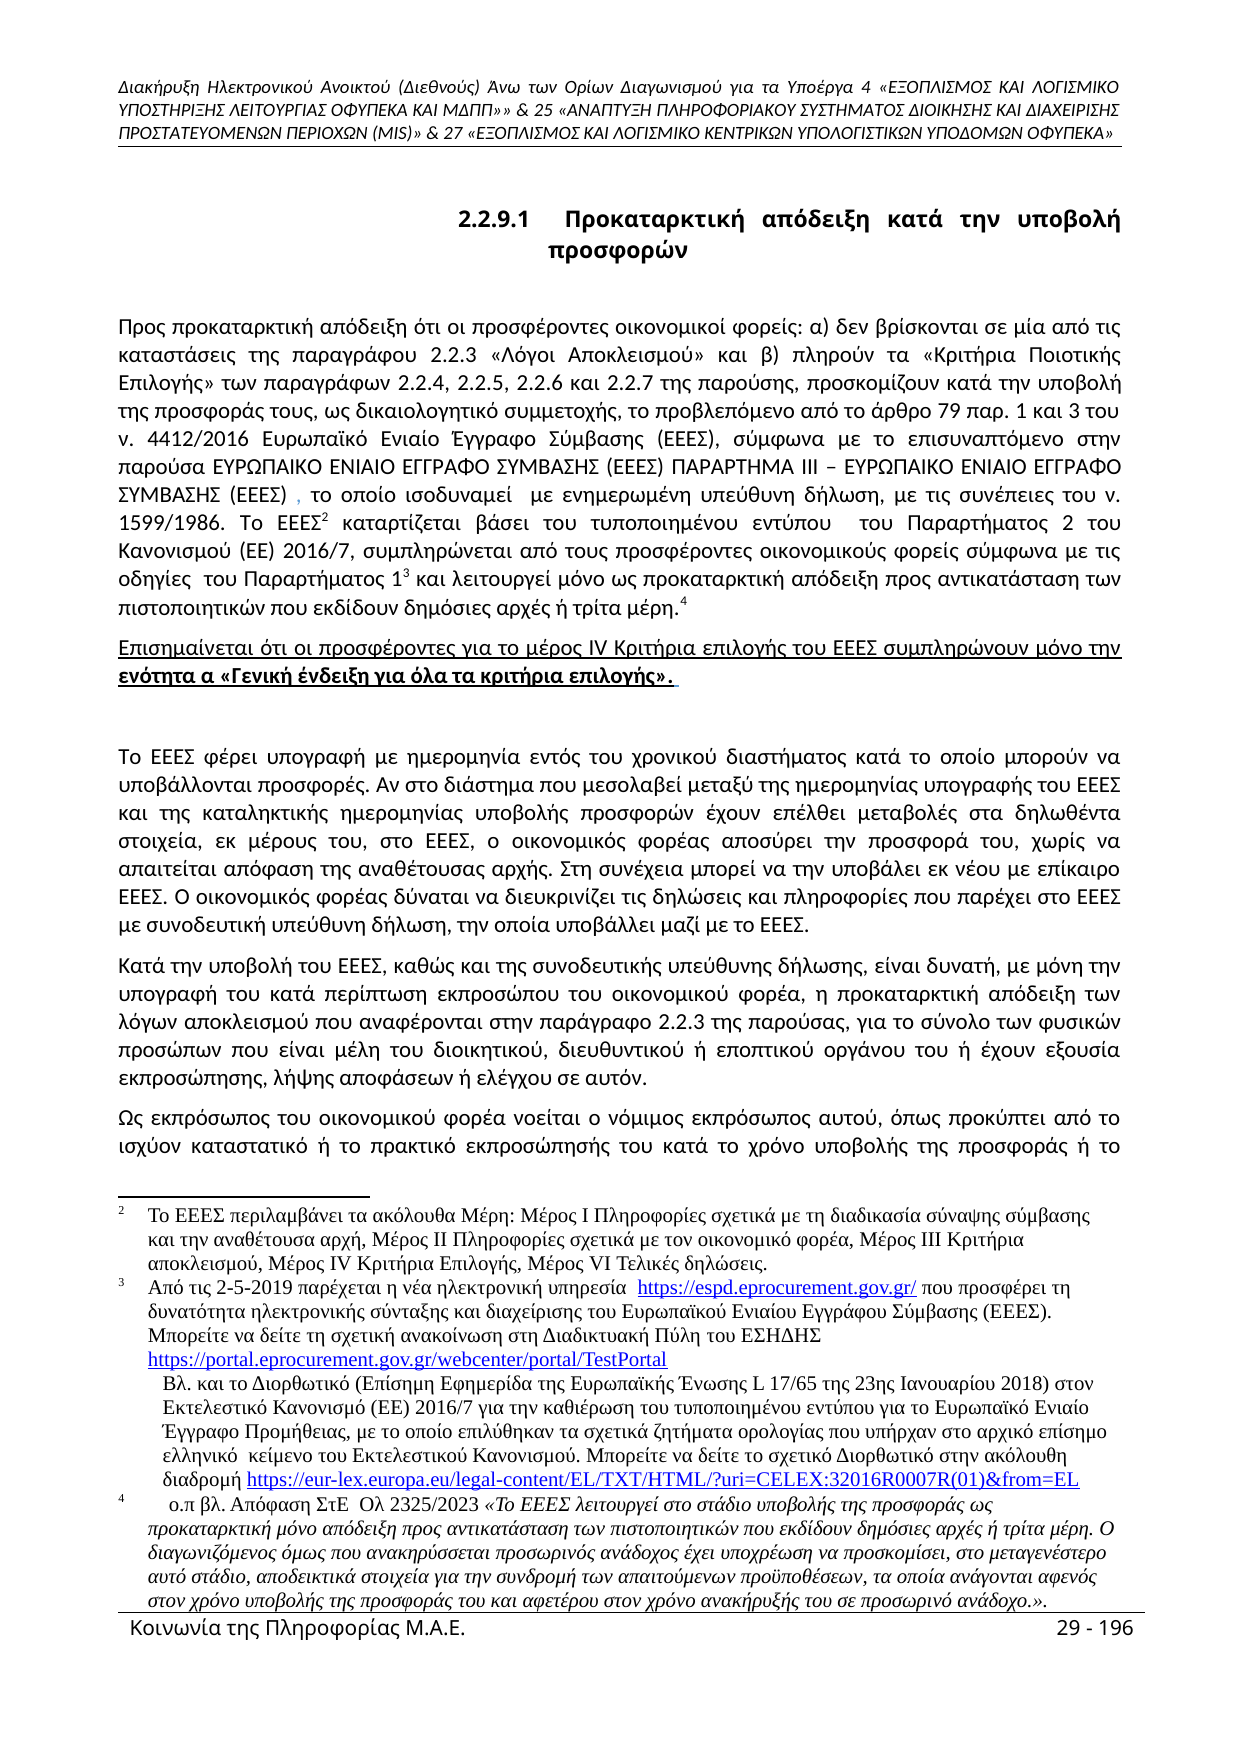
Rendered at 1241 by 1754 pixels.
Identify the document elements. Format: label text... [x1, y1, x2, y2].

text Κατά την υποβολή του ΕΕΕΣ, καθώς και της συνοδευτικής υπεύθυνης δήλωσης, είναι δυνατή, με μόνη την υπογραφή του κατά περίπτωση εκπροσώπου του οικονομικού φορέα, η προκαταρκτική απόδειξη των λόγων αποκλεισμού που αναφέρονται στην παράγραφο 2.2.3 της παρούσας, για το σύνολο των φυσικών προσώπων που είναι μέλη του διοικητικού, διευθυντικού ή εποπτικού οργάνου του ή έχουν εξουσία εκπροσώπησης, λήψης αποφάσεων ή ελέγχου σε αυτόν. [118, 951, 1122, 1091]
text Προς προκαταρκτική απόδειξη ότι οι προσφέροντες οικονομικοί φορείς: α) δεν βρίσκονται σε μία από τις καταστάσεις της παραγράφου 2.2.3 «Λόγοι Αποκλεισμού» και β) πληρούν τα «Κριτήρια Ποιοτικής Επιλογής» των παραγράφων 2.2.4, 2.2.5, 2.2.6 και 2.2.7 της παρούσης, προσκομίζουν κατά την υποβολή της προσφοράς τους, ως δικαιολογητικό συμμετοχής, το προβλεπόμενο από το άρθρο 79 παρ. 1 και 3 του ν. 4412/2016 Ευρωπαϊκό Ενιαίο Έγγραφο Σύμβασης (ΕΕΕΣ), σύμφωνα με το επισυναπτόμενο στην παρούσα ΕΥΡΩΠΑΙΚΟ ΕΝΙΑΙΟ ΕΓΓΡΑΦΟ ΣΥΜΒΑΣΗΣ (ΕΕΕΣ) ΠΑΡΑΡΤΗΜΑ ΙΙI – ΕΥΡΩΠΑΙΚΟ ΕΝΙΑΙΟ ΕΓΓΡΑΦΟ ΣΥΜΒΑΣΗΣ (ΕΕΕΣ) , το οποίο ισοδυναμεί με ενημερωμένη υπεύθυνη δήλωση, με τις συνέπειες του ν. 1599/1986. Το ΕΕΕΣ καταρτίζεται βάσει του τυποποιημένου εντύπου του Παραρτήματος 2 του Κανονισμού (ΕΕ) 2016/7, συμπληρώνεται από τους προσφέροντες οικονομικούς φορείς σύμφωνα με τις οδηγίες του Παραρτήματος 1 και λειτουργεί μόνο ως προκαταρκτική απόδειξη προς αντικατάσταση των πιστοποιητικών που εκδίδουν δημόσιες αρχές ή τρίτα μέρη. [118, 312, 1122, 621]
text Το ΕΕΕΣ φέρει υπογραφή με ημερομηνία εντός του χρονικού διαστήματος κατά το οποίο μπορούν να υποβάλλονται προσφορές. Αν στο διάστημα που μεσολαβεί μεταξύ της ημερομηνίας υπογραφής του ΕΕΕΣ και της καταληκτικής ημερομηνίας υποβολής προσφορών έχουν επέλθει μεταβολές στα δηλωθέντα στοιχεία, εκ μέρους του, στο ΕΕΕΣ, ο οικονομικός φορέας αποσύρει την προσφορά του, χωρίς να απαιτείται απόφαση της αναθέτουσας αρχής. Στη συνέχεια μπορεί να την υποβάλει εκ νέου με επίκαιρο ΕΕΕΣ. Ο οικονομικός φορέας δύναται να διευκρινίζει τις δηλώσεις και πληροφορίες που παρέχει στο ΕΕΕΣ με συνοδευτική υπεύθυνη δήλωση, την οποία υποβάλλει μαζί με το ΕΕΕΣ. [118, 742, 1122, 938]
subtitle Προκαταρκτική απόδειξη κατά την υποβολή προσφορών [458, 203, 1122, 266]
text Επισημαίνεται ότι οι προσφέροντες για το μέρος IV Κριτήρια επιλογής του ΕΕΕΣ συμπληρώνουν μόνο την ενότητα α «Γενική ένδειξη για όλα τα κριτήρια επιλογής». [118, 633, 1122, 657]
text Ως εκπρόσωπος του οικονομικού φορέα νοείται ο νόμιμος εκπρόσωπος αυτού, όπως προκύπτει από το ισχύον καταστατικό ή το πρακτικό εκπροσώπησής του κατά το χρόνο υποβολής της προσφοράς ή το αρμοδίως εξουσιοδοτημένο φυσικό πρόσωπο να εκπροσωπεί τον οικονομικό φορέα για διαδικασίες σύναψης συμβάσεων ή για συγκεκριμένη διαδικασία σύναψης σύμβασης. [118, 1103, 1122, 1159]
text Επισημαίνεται ότι οι προσφέροντες για το μέρος IV Κριτήρια επιλογής του ΕΕΕΣ συμπληρώνουν μόνο την ενότητα α «Γενική ένδειξη για όλα τα κριτήρια επιλογής». [118, 659, 1122, 689]
